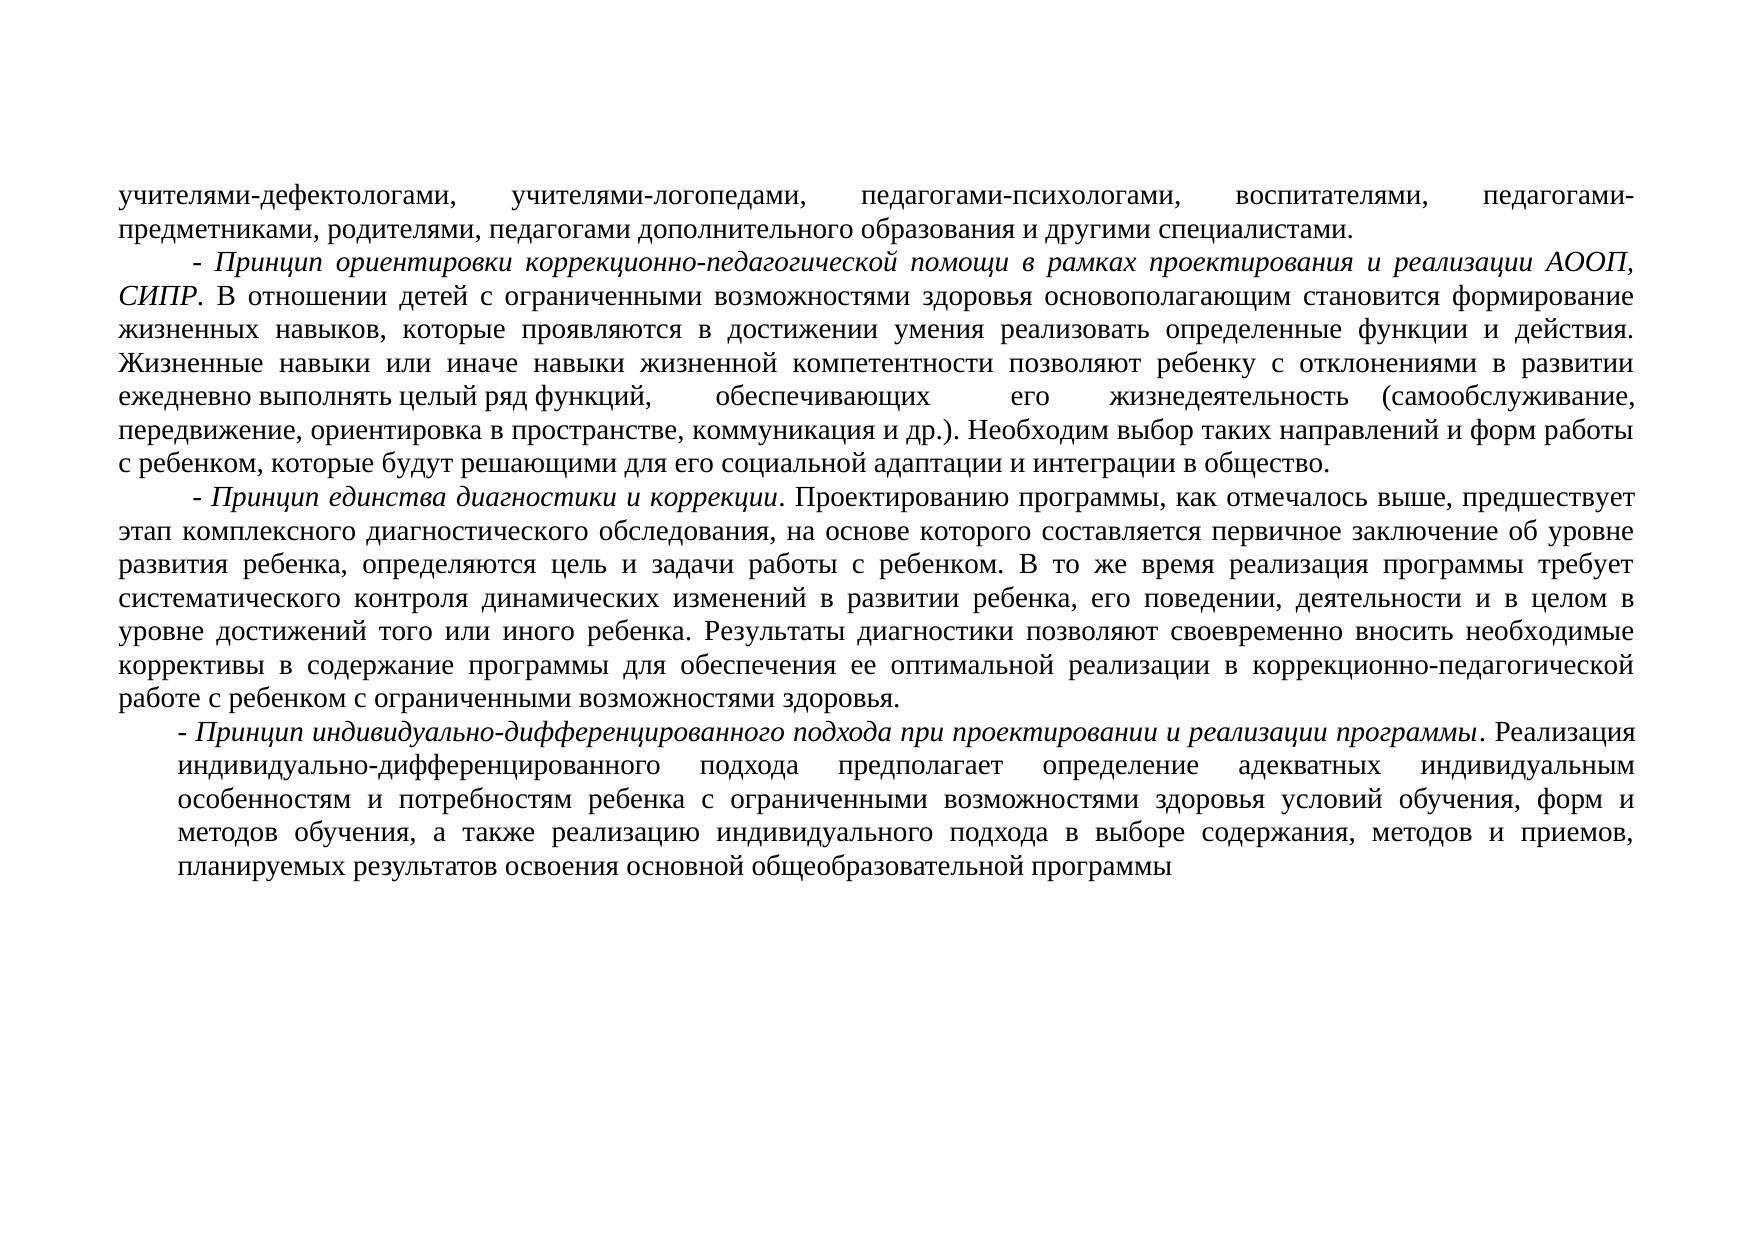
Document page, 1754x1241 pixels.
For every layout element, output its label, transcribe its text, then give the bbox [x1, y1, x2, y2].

text - Принцип единства диагностики и коррекции. Проектированию программы, как отмечалось выше, предшествует этап комплексного диагностического обследования, на основе которого составляется первичное заключение об уровне развития ребенка, определяются цель и задачи работы с ребенком. В то же время реализация программы требует систематического контроля динамических изменений в развитии ребенка, его поведении, деятельности и в целом в уровне достижений того или иного ребенка. Результаты диагностики позволяют своевременно вносить необходимые коррективы в содержание программы для обеспечения ее оптимальной реализации в коррекционно-педагогической работе с ребенком с ограниченными возможностями здоровья. [118, 479, 1636, 714]
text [118, 177, 1636, 244]
text - Принцип индивидуально-дифференцированного подхода при проектировании и реализации программы. Реализация индивидуально-дифференцированного подхода предполагает определение адекватных индивидуальным особенностям и потребностям ребенка с ограниченными возможностями здоровья условий обучения, форм и методов обучения, а также реализацию индивидуального подхода в выборе содержания, методов и приемов, планируемых результатов освоения основной общеобразовательной программы [177, 714, 1636, 882]
text - Принцип ориентировки коррекционно-педагогической помощи в рамках проектирования и реализации АООП, СИПР. В отношении детей с ограниченными возможностями здоровья основополагающим становится формирование жизненных навыков, которые проявляются в достижении умения реализовать определенные функции и действия. Жизненные навыки или иначе навыки жизненной компетентности позволяют ребенку с отклонениями в развитии ежедневно выполнять целый ряд функций, обеспечивающих его жизнедеятельность (самообслуживание, передвижение, ориентировка в пространстве, коммуникация и др.). Необходим выбор таких направлений и форм работы с ребенком, которые будут решающими для его социальной адаптации и интеграции в общество. [118, 244, 1636, 479]
